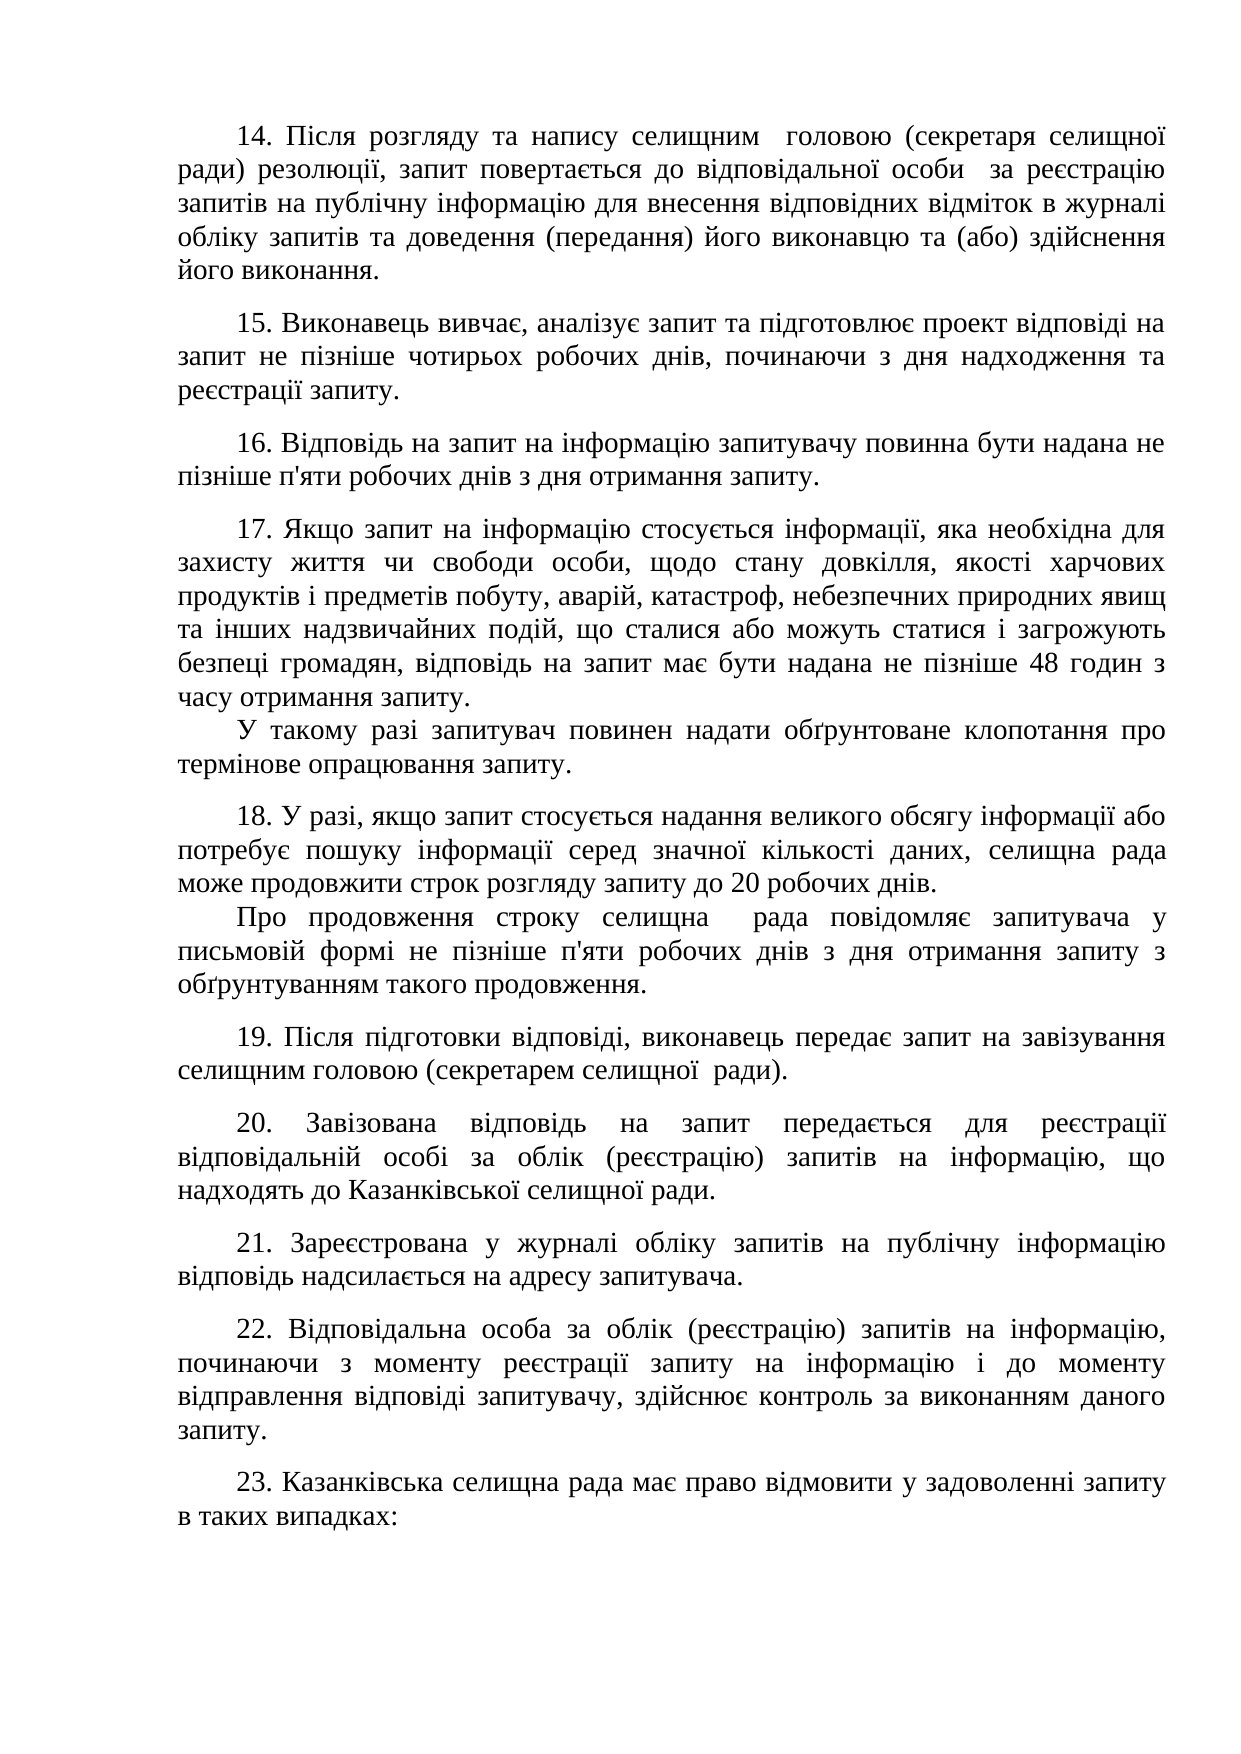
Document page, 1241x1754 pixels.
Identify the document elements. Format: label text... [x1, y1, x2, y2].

text 23. Казанківська селищна рада має право відмовити у задоволенні запиту в таких випадках: [177, 1464, 1167, 1532]
text 14. Після розгляду та напису селищним головою (секретаря селищної ради) резолюції, запит повертається до відповідальної особи за реєстрацію запитів на публічну інформацію для внесення відповідних відміток в журналі обліку запитів та доведення (передання) його виконавцю та (або) здійснення його виконання. [177, 118, 1167, 286]
text У такому разі запитувач повинен надати обґрунтоване клопотання про термінове опрацювання запиту. [177, 712, 1167, 779]
text 17. Якщо запит на інформацію стосується інформації, яка необхідна для захисту життя чи свободи особи, щодо стану довкілля, якості харчових продуктів і предметів побуту, аварій, катастроф, небезпечних природних явищ та інших надзвичайних подій, що сталися або можуть статися і загрожують безпеці громадян, відповідь на запит має бути надана не пізніше 48 годин з часу отримання запиту. [177, 511, 1167, 712]
text 21. Зареєстрована у журналі обліку запитів на публічну інформацію відповідь надсилається на адресу запитувача. [177, 1225, 1167, 1292]
text 20. Завізована відповідь на запит передається для реєстрації відповідальній особі за облік (реєстрацію) запитів на інформацію, що надходять до Казанківської селищної ради. [177, 1105, 1167, 1206]
text 15. Виконавець вивчає, аналізує запит та підготовлює проект відповіді на запит не пізніше чотирьох робочих днів, починаючи з дня надходження та реєстрації запиту. [177, 305, 1167, 406]
text Про продовження строку селищна рада повідомляє запитувача у письмовій формі не пізніше п'яти робочих днів з дня отримання запиту з обґрунтуванням такого продовження. [177, 899, 1167, 1000]
text 18. У разі, якщо запит стосується надання великого обсягу інформації або потребує пошуку інформації серед значної кількості даних, селищна рада може продовжити строк розгляду запиту до 20 робочих днів. [177, 798, 1167, 899]
text 19. Після підготовки відповіді, виконавець передає запит на завізування селищним головою (секретарем селищної ради). [177, 1019, 1167, 1086]
text 16. Відповідь на запит на інформацію запитувачу повинна бути надана не пізніше п'яти робочих днів з дня отримання запиту. [177, 425, 1167, 492]
text 22. Відповідальна особа за облік (реєстрацію) запитів на інформацію, починаючи з моменту реєстрації запиту на інформацію і до моменту відправлення відповіді запитувачу, здійснює контроль за виконанням даного запиту. [177, 1311, 1167, 1445]
